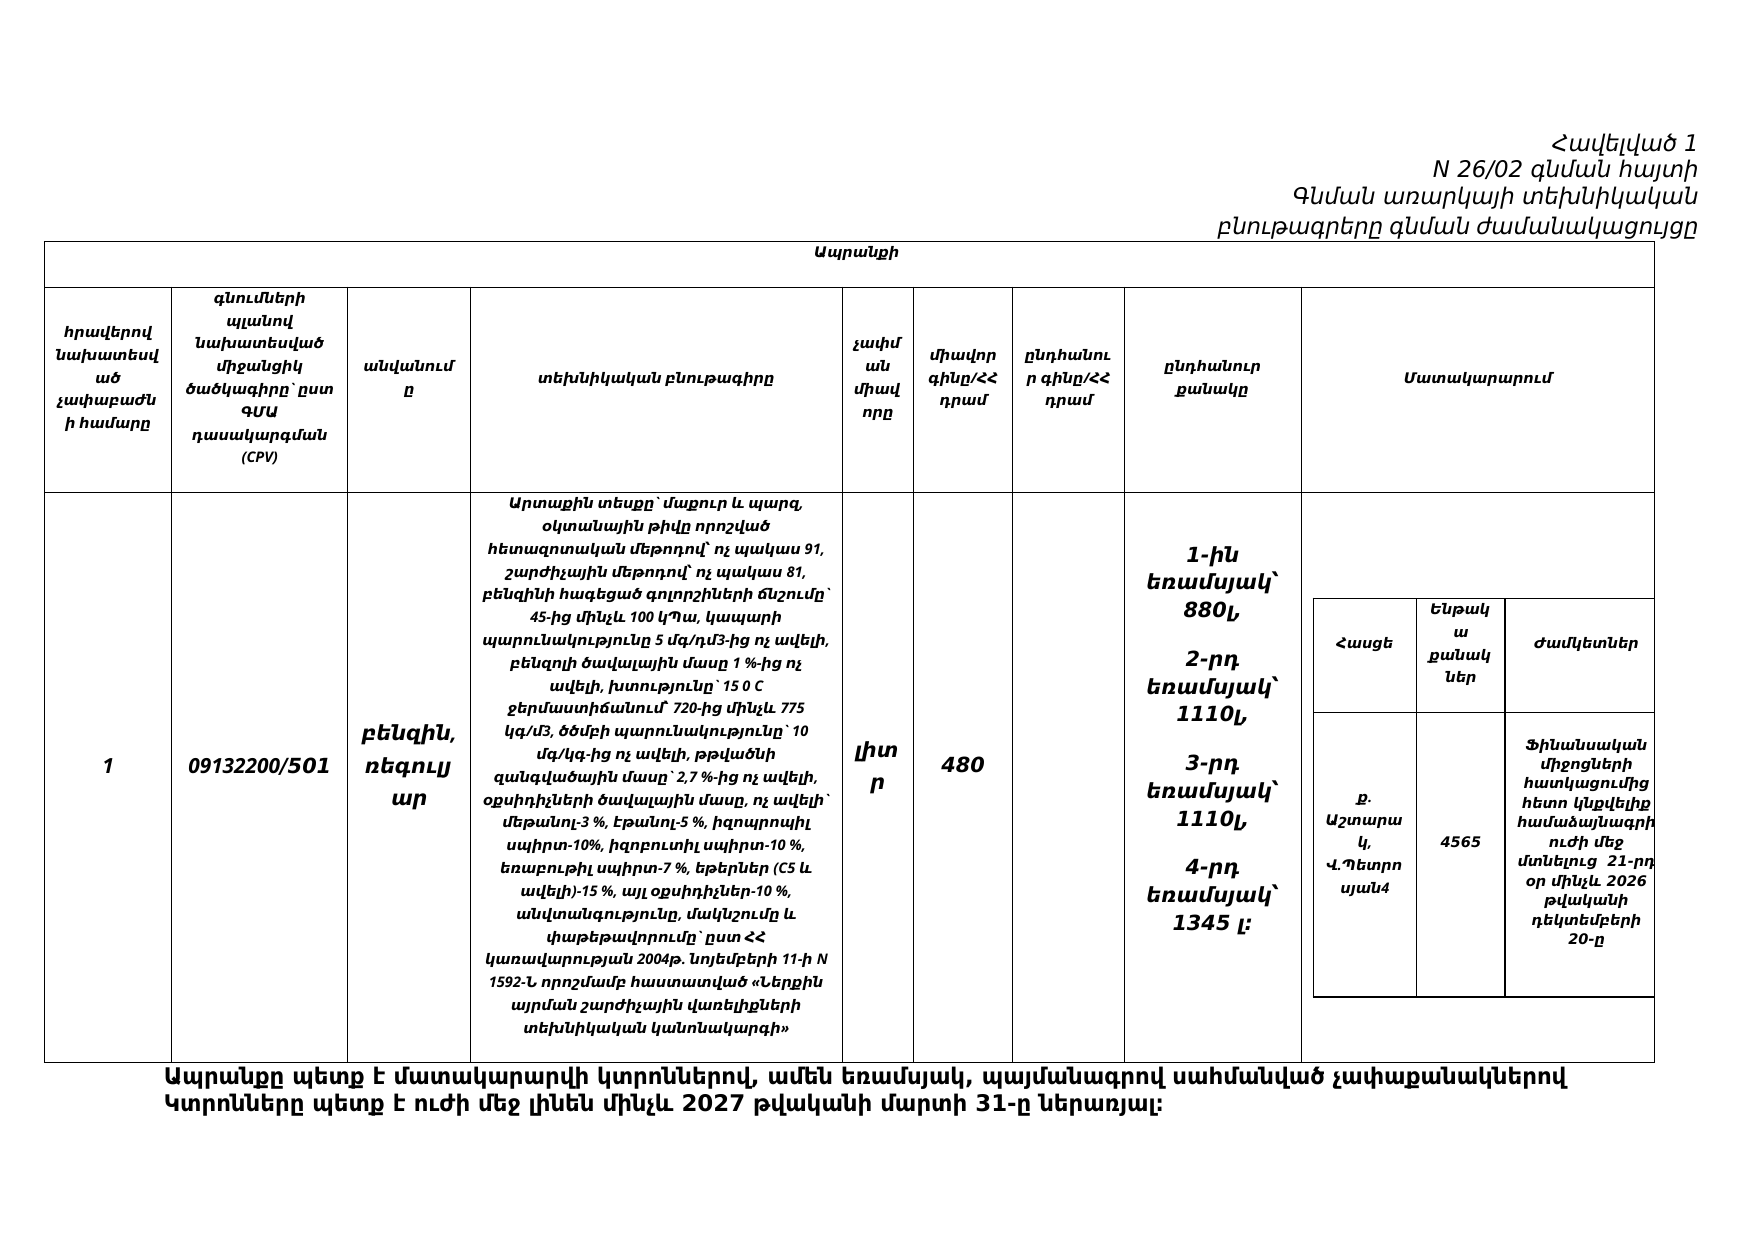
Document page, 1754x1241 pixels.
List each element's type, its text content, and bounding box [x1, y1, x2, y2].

text Ապրանքը պետք է մատակարարվի կտրոններով, ամեն եռամսյակ, պայմանագրով սահմանված չափաքանակներով [164, 1063, 1699, 1090]
text Կտրոնները պետք է ուժի մեջ լինեն մինչև 2027 թվականի մարտի 31-ը ներառյալ։ [164, 1090, 1699, 1117]
text Հավելված 1 [164, 130, 1699, 156]
table_cell 1 [45, 493, 171, 1062]
table_cell 480 [914, 493, 1012, 1062]
table_header Ապրանքի [45, 242, 1654, 287]
table_cell Արտաքին տեսքը` մաքուր և պարզ, օկտանային թիվը որոշված հետազոտական մեթոդով՝ ոչ պակաս 91, շարժիչային մեթոդով՝ ոչ պակաս 81, բենզինի հագեցած գոլորշիների ճնշումը` 45-ից մինչև 100 կՊա, կապարի պարունակությունը 5 մգ/դմ3-ից ոչ ավելի, բենզոլի ծավալային մասը 1 %-ից ոչ ավելի, խտությունը` 15 0 C ջերմաստիճանում՝ 720-ից մինչև 775 կգ/մ3, ծծմբի պարունակությունը` 10 մգ/կգ-ից ոչ ավելի, թթվածնի զանգվածային մասը` 2,7 %-ից ոչ ավելի, օքսիդիչների ծավալային մասը, ոչ ավելի` մեթանոլ-3 %, էթանոլ-5 %, իզոպրոպիլ սպիրտ-10%, իզոբուտիլ սպիրտ-10 %, եռաբութիլ սպիրտ-7 %, եթերներ (C5 և ավելի)-15 %, այլ օքսիդիչներ-10 %, անվտանգությունը, մակնշումը և փաթեթավորումը` ըստ ՀՀ կառավարության 2004թ. նոյեմբերի 11-ի N 1592-Ն որոշմամբ հաստատված «Ներքին այրման շարժիչային վառելիքների տեխնիկական կանոնակարգի» [471, 493, 842, 1062]
table_cell լիտր [843, 493, 913, 1062]
table_cell չափման միավորը [843, 288, 913, 492]
text Գնման առարկայի տեխնիկական [164, 183, 1699, 210]
table_cell 1-ին եռամսյակ՝ 880լ, 2-րդ եռամսյակ՝ 1110լ, 3-րդ եռամսյակ՝ 1110լ, 4-րդ եռամսյակ՝ 1345 լ։ [1125, 493, 1301, 1062]
table_cell [1302, 493, 1654, 1062]
table_cell անվանումը [348, 288, 470, 492]
table_cell բենզին, ռեգուլյար [348, 493, 470, 1062]
table_cell գնումների պլանով նախատեսված միջանցիկ ծածկագիրը` ըստ ԳՄԱ դասակարգման (CPV) [172, 288, 347, 492]
table_cell Մատակարարում [1302, 288, 1654, 492]
table_cell ընդհանուր գինը/ՀՀ դրամ [1013, 288, 1124, 492]
table_cell ընդհանուր քանակը [1125, 288, 1301, 492]
table_cell միավոր գինը/ՀՀ դրամ [914, 288, 1012, 492]
table_cell հրավերով նախատեսված չափաբաժնի համարը [45, 288, 171, 492]
table_cell տեխնիկական բնութագիրը [471, 288, 842, 492]
text N 26/02 գնման հայտի [164, 156, 1699, 183]
text բնութագրերը գնման ժամանակացույցը [164, 210, 1699, 241]
table_cell [1013, 493, 1124, 1062]
table_cell 09132200/501 [172, 493, 347, 1062]
